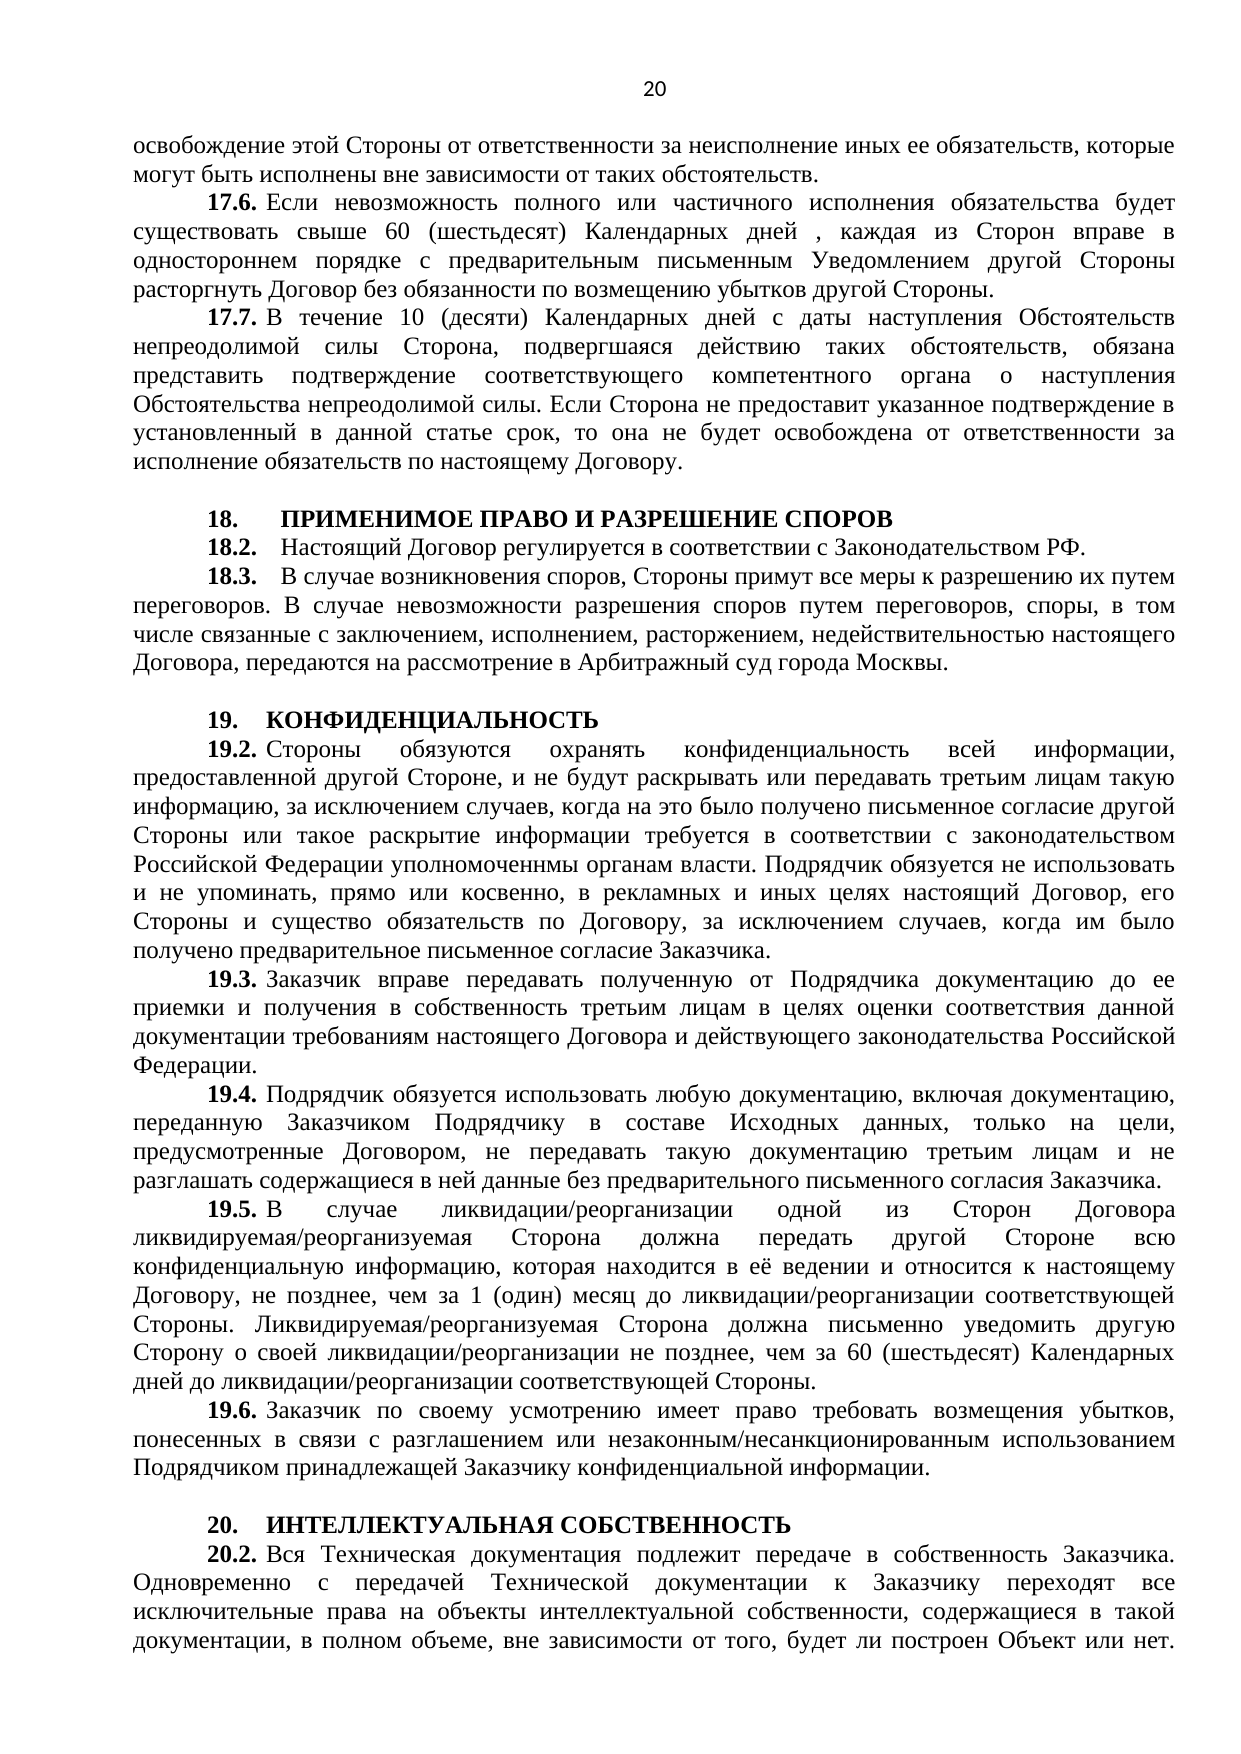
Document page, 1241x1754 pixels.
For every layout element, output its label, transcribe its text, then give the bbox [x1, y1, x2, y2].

list Стороны обязуются охранять конфиденциальность всей информации, предоставленной другой Стороне, и не будут раскрывать или передавать третьим лицам такую информацию, за исключением случаев, когда на это было получено письменное согласие другой Стороны или такое раскрытие информации требуется в соответствии с законодательством Российской Федерации уполномоченнмы органам власти. Подрядчик обязуется не использовать и не упоминать, прямо или косвенно, в рекламных и иных целях настоящий Договор, его Стороны и существо обязательств по Договору, за исключением случаев, когда им было получено предварительное письменное согласие Заказчика. [133, 734, 1176, 964]
list В течение 10 (десяти) Календарных дней с даты наступления Обстоятельств непреодолимой силы Сторона, подвергшаяся действию таких обстоятельств, обязана представить подтверждение соответствующего компетентного органа о наступления Обстоятельства непреодолимой силы. Если Сторона не предоставит указанное подтверждение в установленный в данной статье срок, то она не будет освобождена от ответственности за исполнение обязательств по настоящему Договору. [133, 302, 1176, 475]
list Если невозможность полного или частичного исполнения обязательства будет существовать свыше 60 (шестьдесят) Календарных дней , каждая из Сторон вправе в одностороннем порядке с предварительным письменным Уведомлением другой Стороны расторгнуть Договор без обязанности по возмещению убытков другой Стороны. [133, 187, 1176, 302]
list Подрядчик обязуется использовать любую документацию, включая документацию, переданную Заказчиком Подрядчику в составе Исходных данных, только на цели, предусмотренные Договором, не передавать такую документацию третьим лицам и не разглашать содержащиеся в ней данные без предварительного письменного согласия Заказчика. [133, 1079, 1176, 1194]
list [133, 130, 1176, 187]
list В случае ликвидации/реорганизации одной из Сторон Договора ликвидируемая/реорганизуемая Сторона должна передать другой Стороне всю конфиденциальную информацию, которая находится в её ведении и относится к настоящему Договору, не позднее, чем за 1 (один) месяц до ликвидации/реорганизации соответствующей Стороны. Ликвидируемая/реорганизуемая Сторона должна письменно уведомить другую Сторону о своей ликвидации/реорганизации не позднее, чем за 60 (шестьдесят) Календарных дней до ликвидации/реорганизации соответствующей Стороны. [133, 1194, 1176, 1395]
list ПРИМЕНИМОЕ ПРАВО И РАЗРЕШЕНИЕ СПОРОВ [133, 504, 1176, 532]
list В случае возникновения споров, Стороны примут все меры к разрешению их путем переговоров. В случае невозможности разрешения споров путем переговоров, споры, в том числе связанные с заключением, исполнением, расторжением, недействительностью настоящего Договора, передаются на рассмотрение в Арбитражный суд города Москвы. [133, 561, 1176, 676]
list Настоящий Договор регулируется в соответствии с Законодательством РФ. [133, 532, 1176, 561]
list Заказчик вправе передавать полученную от Подрядчика документацию до ее приемки и получения в собственность третьим лицам в целях оценки соответствия данной документации требованиям настоящего Договора и действующего законодательства Российской Федерации. [133, 964, 1176, 1079]
list Конфиденциальность [133, 705, 1176, 734]
list Заказчик по своему усмотрению имеет право требовать возмещения убытков, понесенных в связи с разглашением или незаконным/несанкционированным использованием Подрядчиком принадлежащей Заказчику конфиденциальной информации. [133, 1395, 1176, 1481]
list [133, 1539, 1176, 1654]
list ИНТЕЛЛЕКТУАЛЬНАЯ СОБСТВЕННОСТЬ [133, 1510, 1176, 1539]
